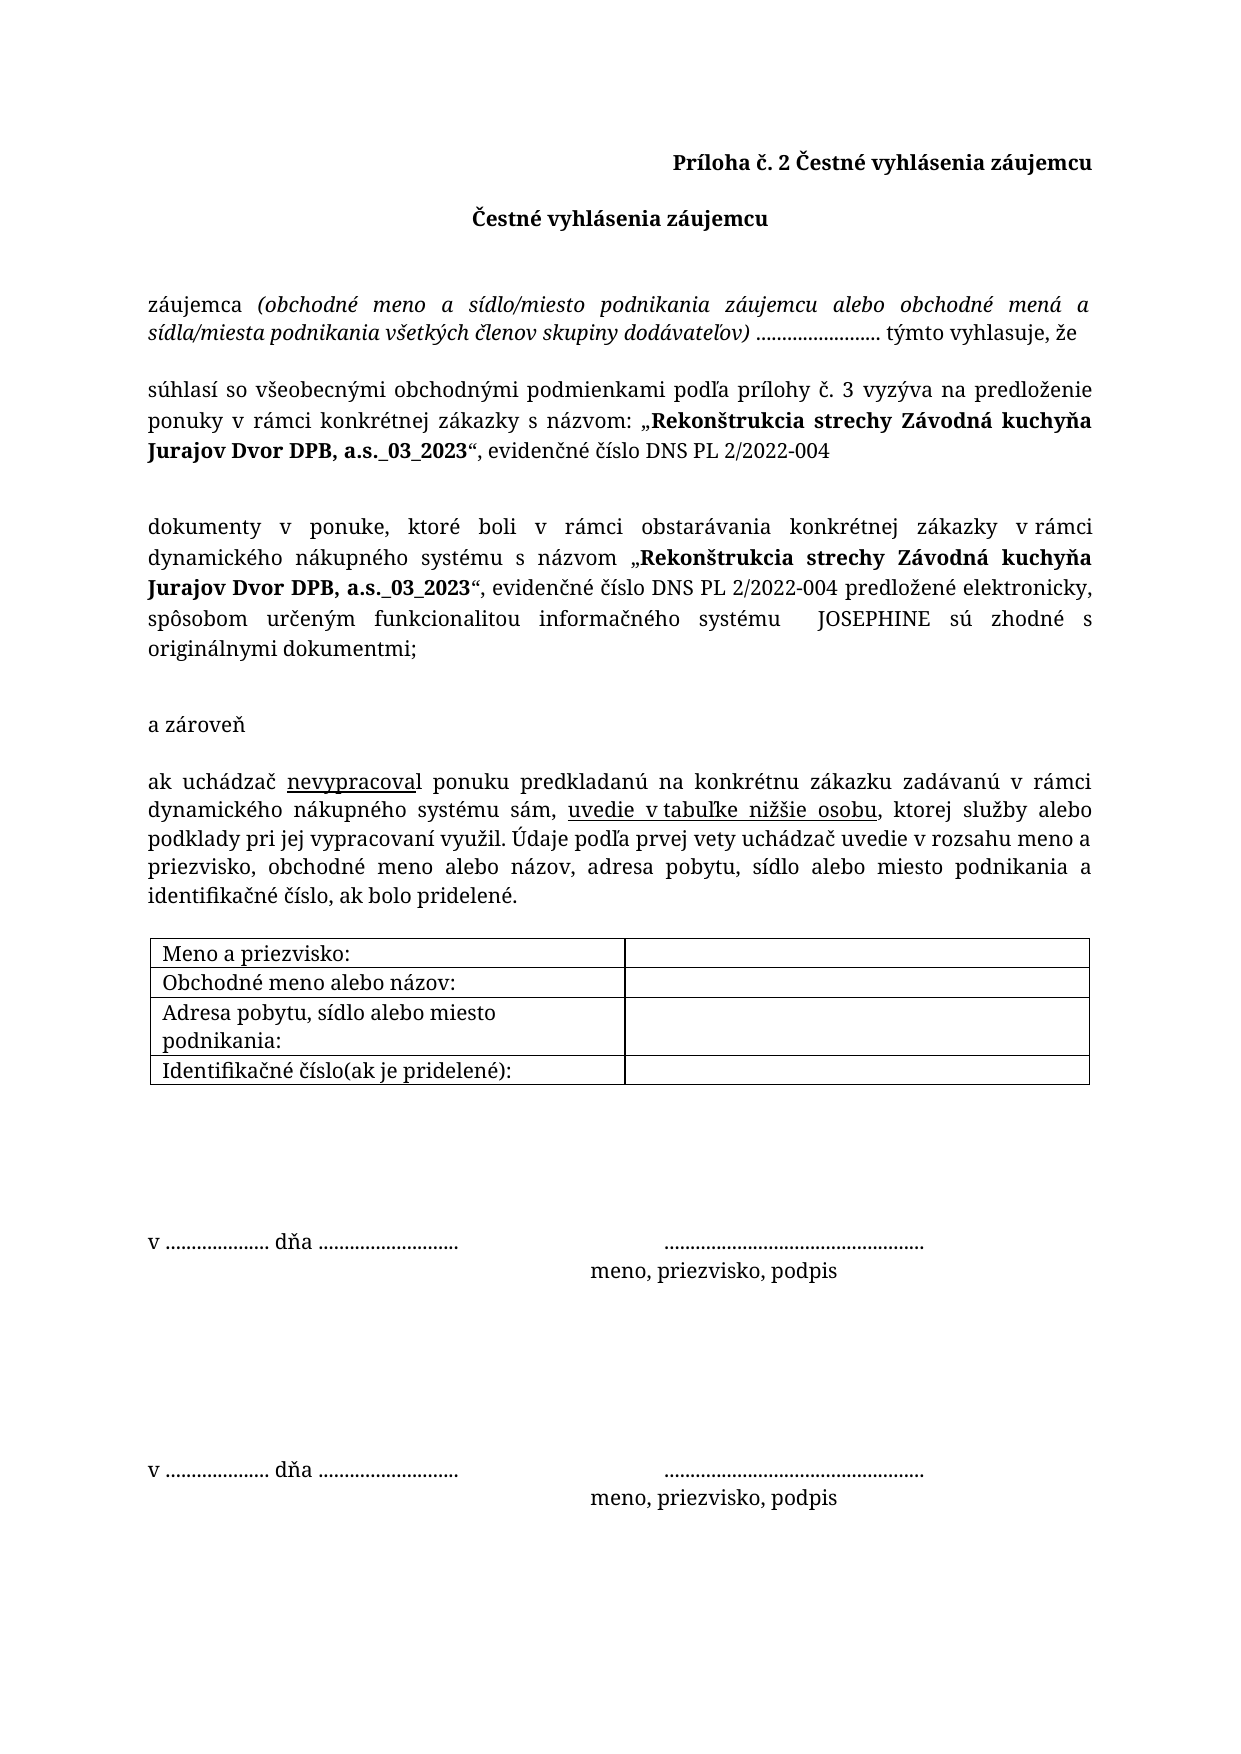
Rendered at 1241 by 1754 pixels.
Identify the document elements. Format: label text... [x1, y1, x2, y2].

text záujemca (obchodné meno a sídlo/miesto podnikania záujemcu alebo obchodné mená a sídla/miesta podnikania všetkých členov skupiny dodávateľov) ........................ týmto vyhlasuje, že [148, 290, 1093, 347]
table_header Meno a priezvisko: [151, 939, 624, 967]
text ak uchádzač nevypracoval ponuku predkladanú na konkrétnu zákazku zadávanú v rámci dynamického nákupného systému sám, uvedie v tabuľke nižšie osobu, ktorej služby alebo podklady pri jej vypracovaní využil. Údaje podľa prvej vety uchádzač uvedie v rozsahu meno a priezvisko, obchodné meno alebo názov, adresa pobytu, sídlo alebo miesto podnikania a identifikačné číslo, ak bolo pridelené. [148, 767, 1093, 909]
table_cell Adresa pobytu, sídlo alebo miesto podnikania: [151, 998, 624, 1055]
table_cell [626, 1056, 1089, 1084]
text Čestné vyhlásenia záujemcu [148, 204, 1093, 233]
text dokumenty v ponuke, ktoré boli v rámci obstarávania konkrétnej zákazky v rámci dynamického nákupného systému s názvom „Rekonštrukcia strechy Závodná kuchyňa Jurajov Dvor DPB, a.s._03_2023“, evidenčné číslo DNS PL 2/2022-004 predložené elektronicky, spôsobom určeným funkcionalitou informačného systému JOSEPHINE sú zhodné s originálnymi dokumentmi; [148, 512, 1093, 663]
table_cell [626, 968, 1089, 997]
text a zároveň [148, 710, 1093, 739]
text v .................... dňa ........................... .................................................. [148, 1227, 1093, 1256]
table_cell Identifikačné číslo(ak je pridelené): [151, 1056, 624, 1084]
table_cell [626, 998, 1089, 1055]
text meno, priezvisko, podpis [148, 1256, 1093, 1284]
table_cell Obchodné meno alebo názov: [151, 968, 624, 997]
table_header [626, 939, 1089, 967]
text meno, priezvisko, podpis [148, 1483, 1093, 1512]
text v .................... dňa ........................... .................................................. [148, 1455, 1093, 1483]
text súhlasí so všeobecnými obchodnými podmienkami podľa prílohy č. 3 vyzýva na predloženie ponuky v rámci konkrétnej zákazky s názvom: „Rekonštrukcia strechy Závodná kuchyňa Jurajov Dvor DPB, a.s._03_2023“, evidenčné číslo DNS PL 2/2022-004 [148, 375, 1093, 465]
text Príloha č. 2 Čestné vyhlásenia záujemcu [148, 148, 1093, 176]
